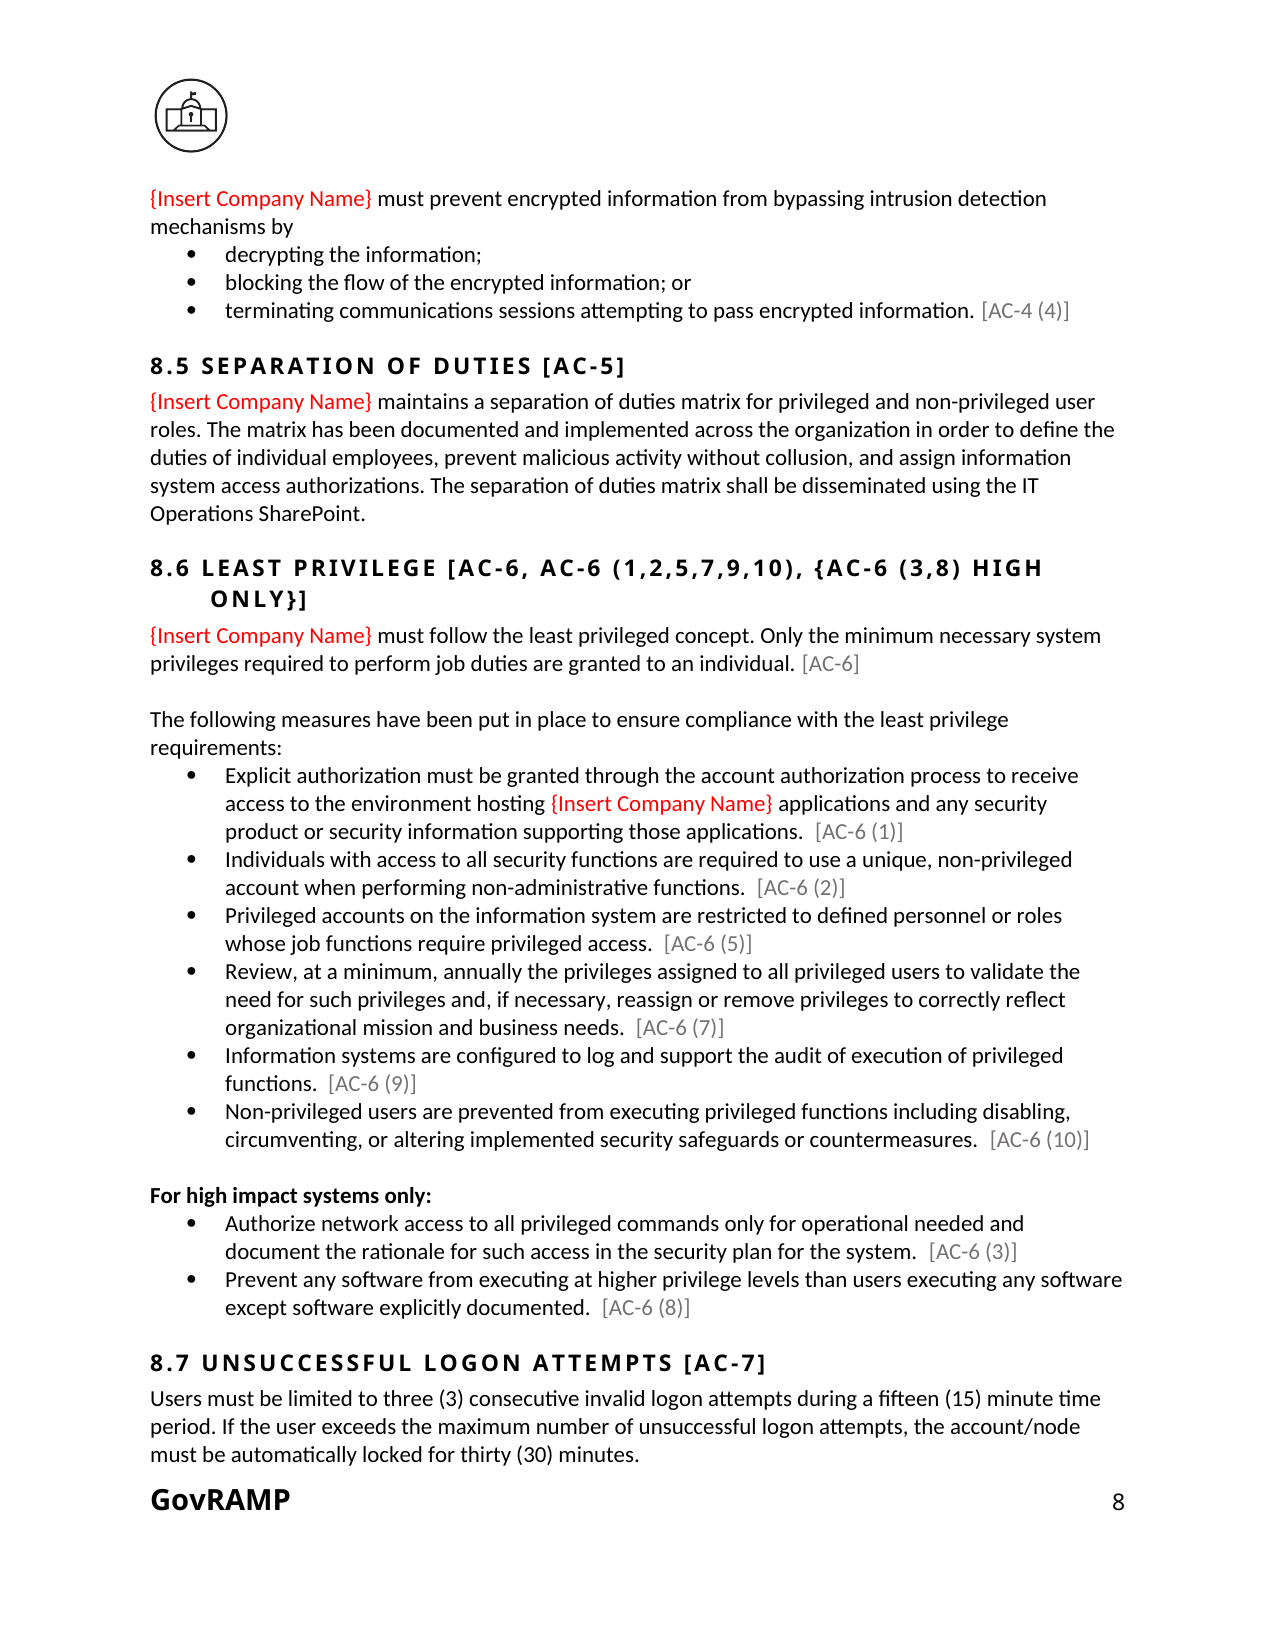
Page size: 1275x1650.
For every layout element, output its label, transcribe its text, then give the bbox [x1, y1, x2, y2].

text {Insert Company Name} must follow the least privileged concept. Only the minimum necessary system privileges required to perform job duties are granted to an individual. [AC-6] [150, 621, 1125, 677]
text 8.6 Least Privilege [AC-6, AC-6 (1,2,5,7,9,10), {AC-6 (3,8) High Only}] [150, 552, 1125, 615]
list Individuals with access to all security functions are required to use a unique, non-privileged account when performing non-administrative functions. [AC-6 (2)] [187, 845, 1125, 901]
text {Insert Company Name} maintains a separation of duties matrix for privileged and non-privileged user roles. The matrix has been documented and implemented across the organization in order to define the duties of individual employees, prevent malicious activity without collusion, and assign information system access authorizations. The separation of duties matrix shall be disseminated using the IT Operations SharePoint. [150, 387, 1125, 527]
text 8.5 Separation of Duties [AC-5] [150, 349, 1125, 381]
list Review, at a minimum, annually the privileges assigned to all privileged users to validate the need for such privileges and, if necessary, reassign or remove privileges to correctly reflect organizational mission and business needs. [AC-6 (7)] [187, 957, 1125, 1041]
list Explicit authorization must be granted through the account authorization process to receive access to the environment hosting {Insert Company Name} applications and any security product or security information supporting those applications. [AC-6 (1)] [187, 761, 1125, 845]
list Authorize network access to all privileged commands only for operational needed and document the rationale for such access in the security plan for the system. [AC-6 (3)] [187, 1209, 1125, 1265]
text 8.7 Unsuccessful Logon Attempts [AC-7] [150, 1346, 1125, 1378]
picture [150, 75, 232, 157]
text The following measures have been put in place to ensure compliance with the least privilege requirements: [150, 705, 1125, 761]
list decrypting the information; [187, 241, 1125, 268]
text Users must be limited to three (3) consecutive invalid logon attempts during a fifteen (15) minute time period. If the user exceeds the maximum number of unsuccessful logon attempts, the account/node must be automatically locked for thirty (30) minutes. [150, 1384, 1125, 1468]
list Non-privileged users are prevented from executing privileged functions including disabling, circumventing, or altering implemented security safeguards or countermeasures. [AC-6 (10)] [187, 1097, 1125, 1153]
list Prevent any software from executing at higher privilege levels than users executing any software except software explicitly documented. [AC-6 (8)] [187, 1265, 1125, 1321]
text For high impact systems only: [150, 1181, 1125, 1209]
text {Insert Company Name} must prevent encrypted information from bypassing intrusion detection mechanisms by [150, 184, 1125, 241]
list terminating communications sessions attempting to pass encrypted information. [AC-4 (4)] [187, 297, 1125, 324]
list Information systems are configured to log and support the audit of execution of privileged functions. [AC-6 (9)] [187, 1041, 1125, 1097]
list Privileged accounts on the information system are restricted to defined personnel or roles whose job functions require privileged access. [AC-6 (5)] [187, 901, 1125, 957]
list blocking the flow of the encrypted information; or [187, 268, 1125, 297]
